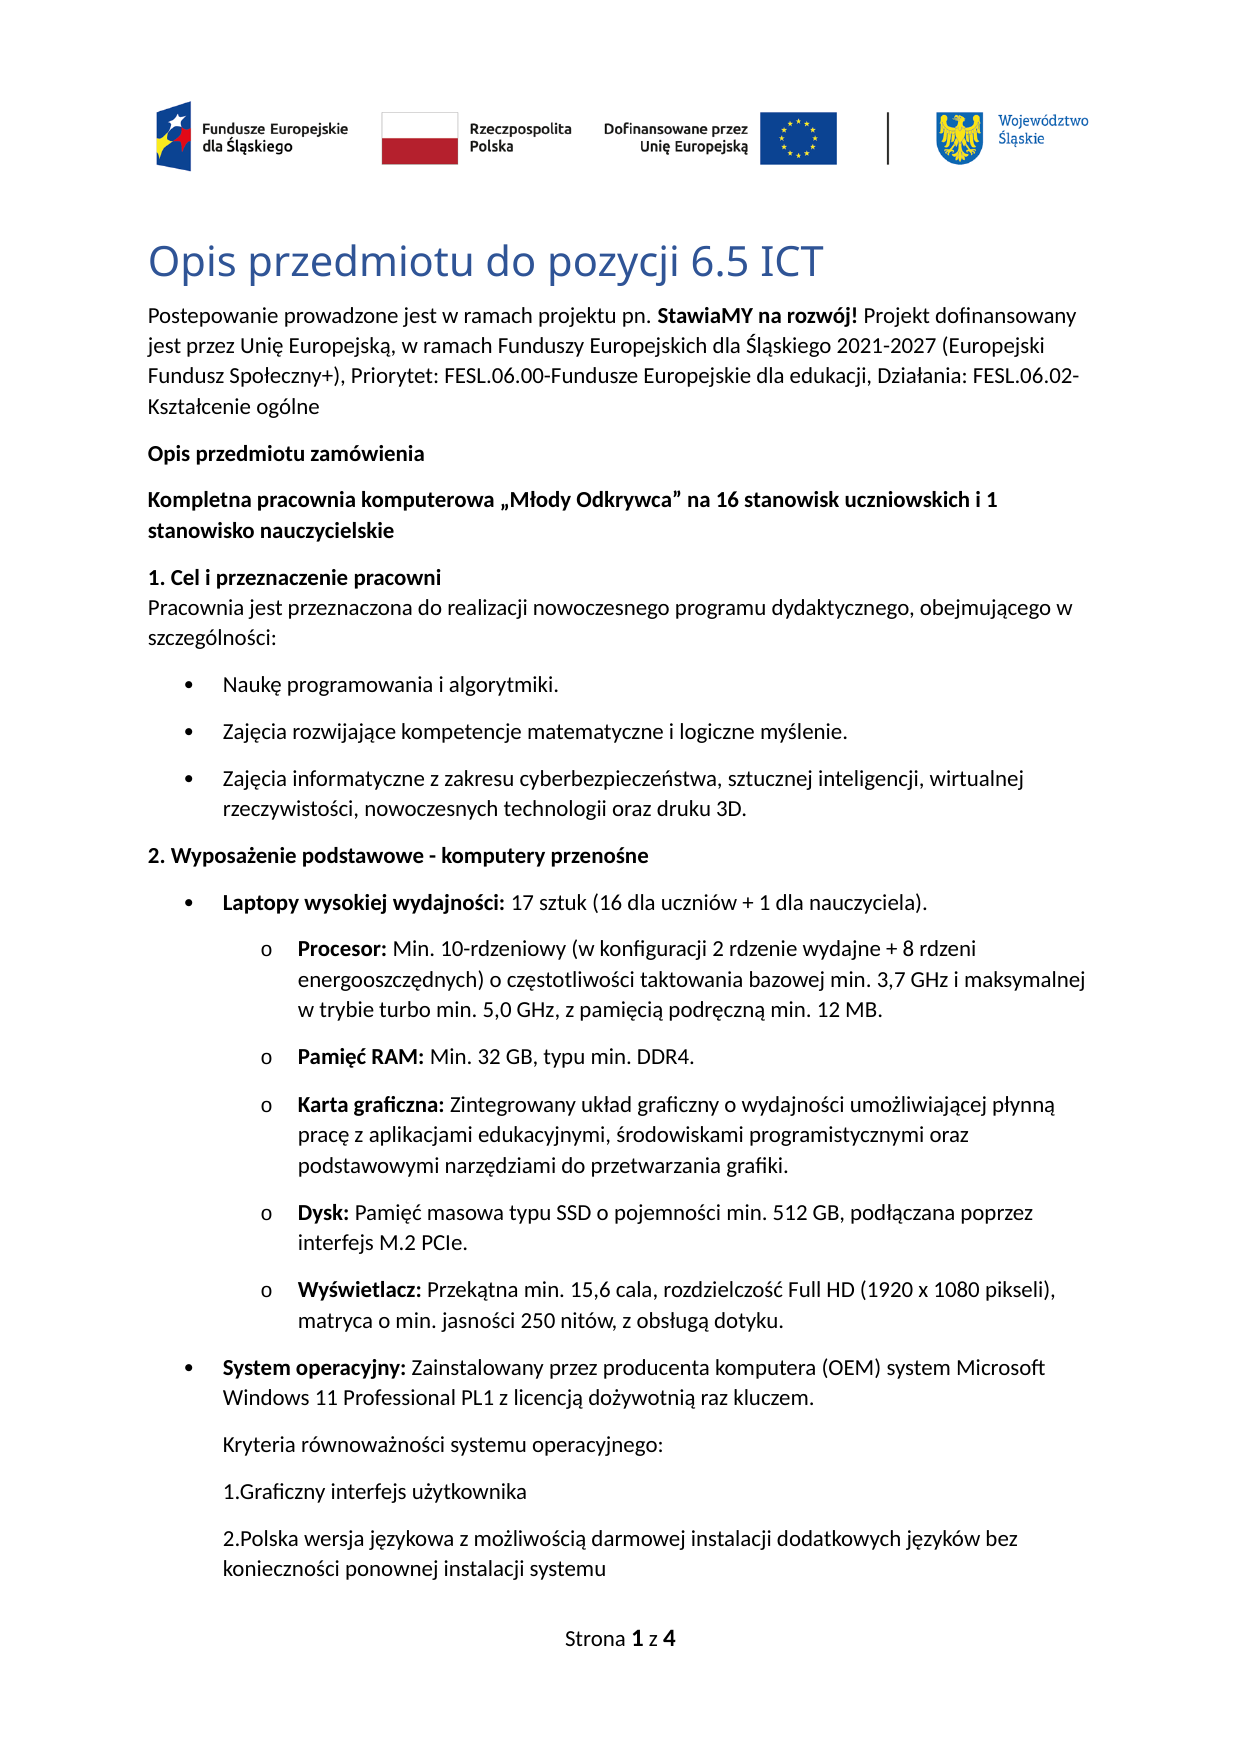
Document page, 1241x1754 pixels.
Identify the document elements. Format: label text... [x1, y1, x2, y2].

text Kryteria równoważności systemu operacyjnego: [223, 1430, 1093, 1458]
list Pamięć RAM: Min. 32 GB, typu min. DDR4. [260, 1042, 1093, 1071]
list System operacyjny: Zainstalowany przez producenta komputera (OEM) system Microsoft Windows 11 Professional PL1 z licencją dożywotnią raz kluczem. [185, 1353, 1093, 1411]
list Laptopy wysokiej wydajności: 17 sztuk (16 dla uczniów + 1 dla nauczyciela). [185, 888, 1093, 916]
list Naukę programowania i algorytmiki. [185, 670, 1093, 698]
text Opis przedmiotu zamówienia [148, 439, 1093, 467]
list Zajęcia informatyczne z zakresu cyberbezpieczeństwa, sztucznej inteligencji, wirtualnej rzeczywistości, nowoczesnych technologii oraz druku 3D. [185, 764, 1093, 822]
text 1. Cel i przeznaczenie pracowni Pracownia jest przeznaczona do realizacji nowoczesnego programu dydaktycznego, obejmującego w szczególności: [148, 563, 1093, 651]
text 2.Polska wersja językowa z możliwością darmowej instalacji dodatkowych języków bez konieczności ponownej instalacji systemu [223, 1524, 1093, 1582]
picture [147, 73, 1093, 195]
list Dysk: Pamięć masowa typu SSD o pojemności min. 512 GB, podłączana poprzez interfejs M.2 PCIe. [260, 1198, 1093, 1256]
list Procesor: Min. 10-rdzeniowy (w konfiguracji 2 rdzenie wydajne + 8 rdzeni energooszczędnych) o częstotliwości taktowania bazowej min. 3,7 GHz i maksymalnej w trybie turbo min. 5,0 GHz, z pamięcią podręczną min. 12 MB. [260, 934, 1093, 1023]
subtitle Opis przedmiotu do pozycji 6.5 ICT [148, 232, 1093, 288]
text Postepowanie prowadzone jest w ramach projektu pn. StawiaMY na rozwój! Projekt dofinansowany jest przez Unię Europejską, w ramach Funduszy Europejskich dla Śląskiego 2021-2027 (Europejski Fundusz Społeczny+), Priorytet: FESL.06.00-Fundusze Europejskie dla edukacji, Działania: FESL.06.02-Kształcenie ogólne [148, 301, 1093, 420]
text 2. Wyposażenie podstawowe - komputery przenośne [148, 841, 1093, 869]
list Zajęcia rozwijające kompetencje matematyczne i logiczne myślenie. [185, 717, 1093, 745]
list Wyświetlacz: Przekątna min. 15,6 cala, rozdzielczość Full HD (1920 x 1080 pikseli), matryca o min. jasności 250 nitów, z obsługą dotyku. [260, 1275, 1093, 1334]
text 1.Graficzny interfejs użytkownika [223, 1477, 1093, 1505]
text Kompletna pracownia komputerowa „Młody Odkrywca” na 16 stanowisk uczniowskich i 1 stanowisko nauczycielskie [148, 486, 1093, 544]
list Karta graficzna: Zintegrowany układ graficzny o wydajności umożliwiającej płynną pracę z aplikacjami edukacyjnymi, środowiskami programistycznymi oraz podstawowymi narzędziami do przetwarzania grafiki. [260, 1090, 1093, 1179]
